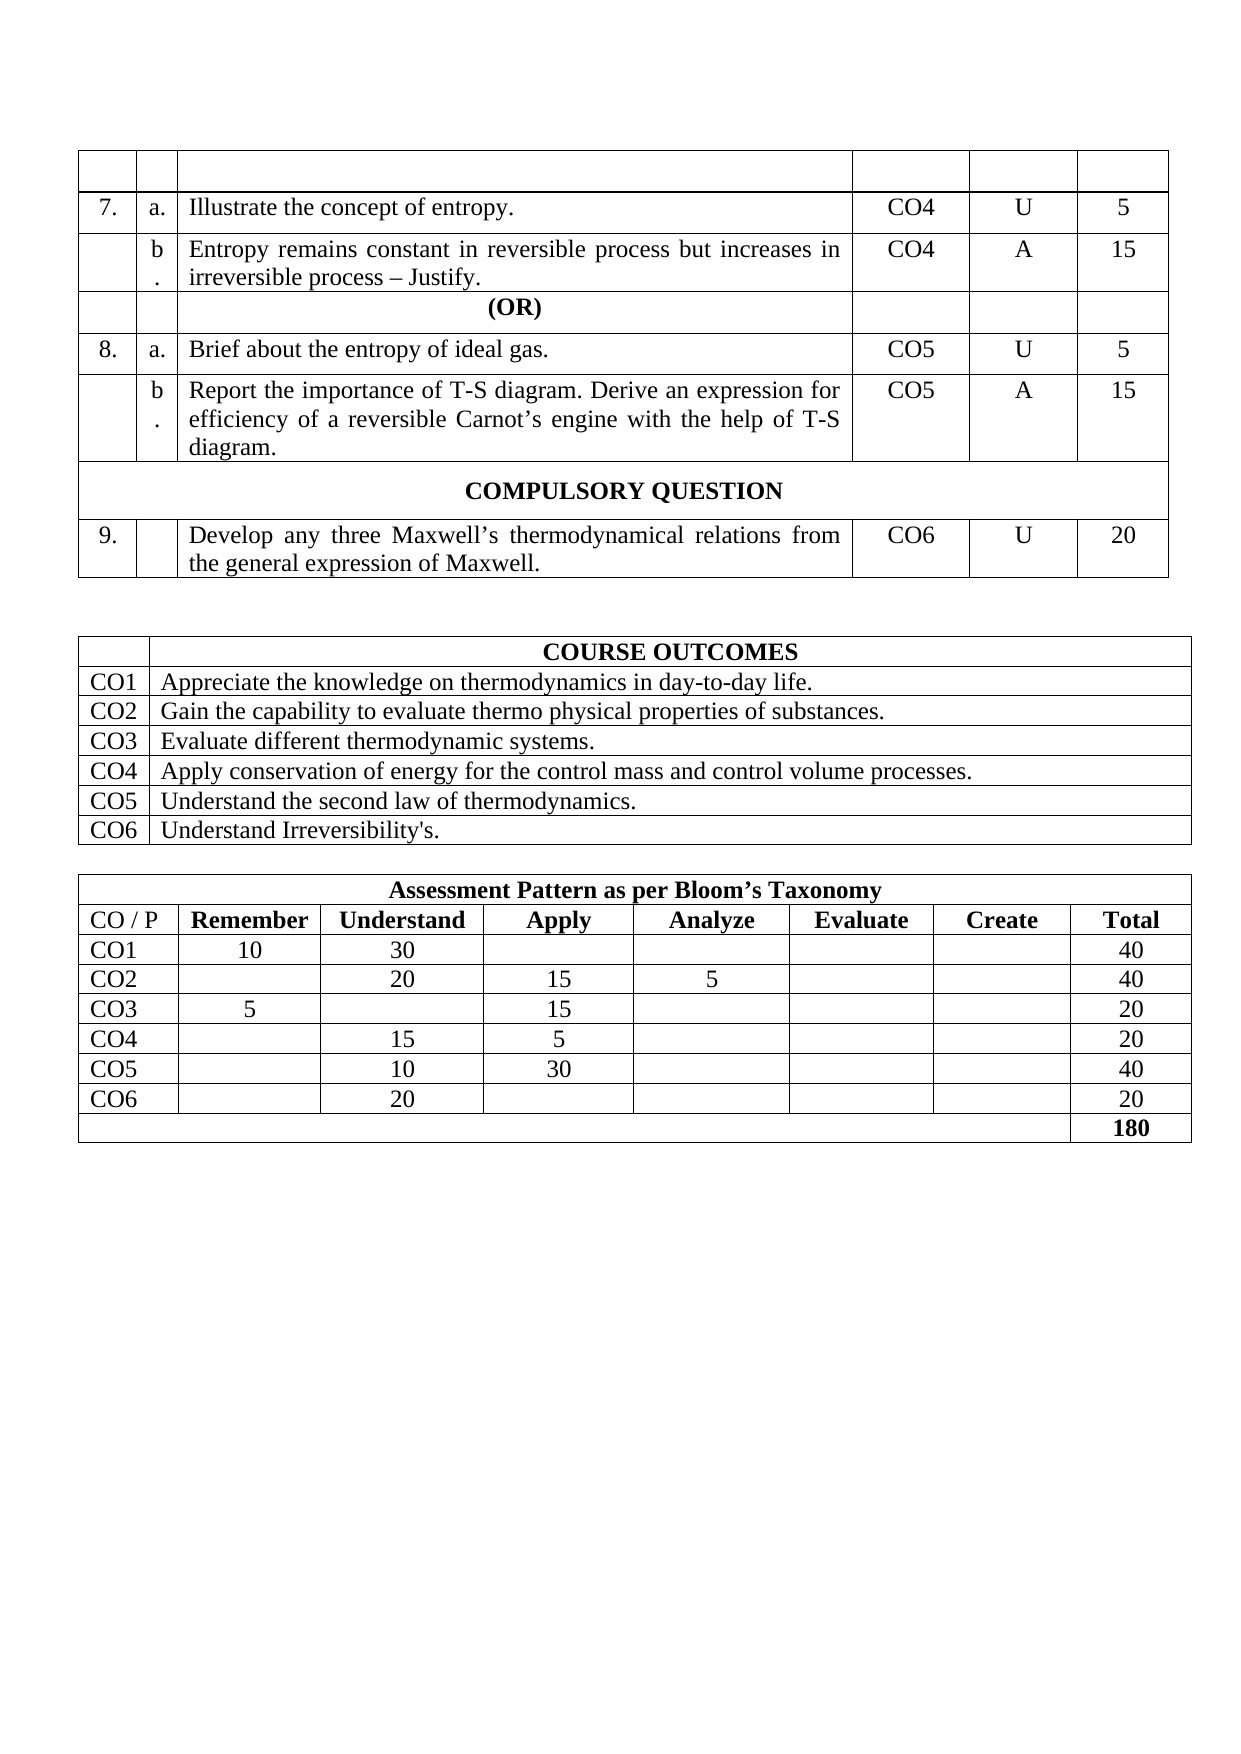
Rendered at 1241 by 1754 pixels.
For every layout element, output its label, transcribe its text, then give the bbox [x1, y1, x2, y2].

table_cell [853, 292, 969, 333]
table_cell [137, 520, 177, 577]
table_cell [790, 1084, 933, 1112]
table_cell CO6 [79, 1084, 178, 1112]
table_cell CO3 [79, 994, 178, 1023]
table_cell 15 [484, 994, 633, 1023]
table_cell [934, 1084, 1070, 1112]
table_cell [790, 935, 933, 963]
table_cell [79, 1114, 1070, 1142]
table_cell CO2 [79, 696, 149, 725]
table_cell CO1 [79, 935, 178, 963]
table_cell 20 [1071, 994, 1191, 1023]
table_cell a. [137, 334, 177, 374]
table_cell Report the importance of T-S diagram. Derive an expression for efficiency of a reversible Carnot’s engine with the help of T-S diagram. [178, 375, 852, 461]
table_cell A [970, 234, 1077, 291]
table_cell [1078, 292, 1168, 333]
table_cell [179, 1024, 320, 1053]
table_cell [634, 1024, 789, 1053]
table_cell [137, 292, 177, 333]
table_cell Develop any three Maxwell’s thermodynamical relations from the general expression of Maxwell. [178, 520, 852, 577]
table_cell [934, 965, 1070, 993]
table_cell CO3 [79, 726, 149, 755]
table_cell [179, 1084, 320, 1112]
table_cell Apply [484, 905, 633, 934]
table_cell 30 [484, 1054, 633, 1083]
table_cell Analyze [634, 905, 789, 934]
table_cell [853, 151, 969, 191]
table_header Assessment Pattern as per Bloom’s Taxonomy [79, 875, 1191, 904]
table_cell [634, 935, 789, 963]
table_cell 5 [634, 965, 789, 993]
table_cell Understand the second law of thermodynamics. [150, 786, 1191, 814]
table_cell CO4 [79, 1024, 178, 1053]
table_cell 180 [1071, 1114, 1191, 1142]
table_cell 7. [79, 193, 136, 233]
table_cell CO5 [79, 786, 149, 814]
table_cell CO4 [853, 234, 969, 291]
table_cell [179, 1054, 320, 1083]
table_cell [484, 1084, 633, 1112]
table_cell [634, 994, 789, 1023]
table_cell 40 [1071, 935, 1191, 963]
table_cell [790, 965, 933, 993]
table_cell 15 [1078, 234, 1168, 291]
table_cell b. [137, 234, 177, 291]
table_cell [934, 1024, 1070, 1053]
table_cell 20 [1078, 520, 1168, 577]
table_cell CO2 [79, 965, 178, 993]
table_cell 10 [179, 935, 320, 963]
table_cell Total [1071, 905, 1191, 934]
table_cell [178, 151, 852, 191]
table_cell (OR) [178, 292, 852, 333]
table_cell 5 [179, 994, 320, 1023]
table_cell CO1 [79, 667, 149, 695]
table_cell CO6 [79, 816, 149, 844]
table_cell U [970, 334, 1077, 374]
table_cell [137, 151, 177, 191]
table_cell [790, 1054, 933, 1083]
table_cell b. [137, 375, 177, 461]
table_cell COMPULSORY QUESTION [79, 462, 1168, 519]
table_cell [1078, 151, 1168, 191]
table_cell A [970, 375, 1077, 461]
table_cell Evaluate different thermodynamic systems. [150, 726, 1191, 755]
table_cell CO5 [853, 375, 969, 461]
table_cell Illustrate the concept of entropy. [178, 193, 852, 233]
table_cell [179, 965, 320, 993]
table_cell 9. [79, 520, 136, 577]
table_cell 5 [484, 1024, 633, 1053]
table_cell CO5 [79, 1054, 178, 1083]
table_cell CO / P [79, 905, 178, 934]
table_cell U [970, 520, 1077, 577]
table_cell [321, 994, 483, 1023]
table_cell Gain the capability to evaluate thermo physical properties of substances. [150, 696, 1191, 725]
table_cell 30 [321, 935, 483, 963]
table_cell [934, 1054, 1070, 1083]
table_cell 10 [321, 1054, 483, 1083]
table_cell Brief about the entropy of ideal gas. [178, 334, 852, 374]
table_header [79, 637, 149, 666]
table_cell 20 [321, 1084, 483, 1112]
table_cell 5 [1078, 193, 1168, 233]
table_cell 8. [79, 334, 136, 374]
table_cell [934, 935, 1070, 963]
table_cell Appreciate the knowledge on thermodynamics in day-to-day life. [150, 667, 1191, 695]
table_cell a. [137, 193, 177, 233]
table_cell [79, 151, 136, 191]
table_cell Remember [179, 905, 320, 934]
table_cell 40 [1071, 1054, 1191, 1083]
table_cell 5 [1078, 334, 1168, 374]
table_cell Apply conservation of energy for the control mass and control volume processes. [150, 756, 1191, 785]
table_cell U [970, 193, 1077, 233]
table_cell [484, 935, 633, 963]
table_cell 20 [1071, 1084, 1191, 1112]
table_cell [634, 1084, 789, 1112]
table_cell CO4 [79, 756, 149, 785]
table_cell [634, 1054, 789, 1083]
table_cell 20 [1071, 1024, 1191, 1053]
table_cell [79, 234, 136, 291]
table_cell Entropy remains constant in reversible process but increases in irreversible process – Justify. [178, 234, 852, 291]
table_cell [934, 994, 1070, 1023]
table_cell 15 [484, 965, 633, 993]
table_cell Create [934, 905, 1070, 934]
table_cell 40 [1071, 965, 1191, 993]
table_cell [79, 292, 136, 333]
table_cell CO6 [853, 520, 969, 577]
table_cell Understand Irreversibility's. [150, 816, 1191, 844]
table_cell [970, 292, 1077, 333]
table_cell [79, 375, 136, 461]
table_cell [970, 151, 1077, 191]
table_cell Evaluate [790, 905, 933, 934]
table_cell 20 [321, 965, 483, 993]
table_cell [790, 994, 933, 1023]
table_header COURSE OUTCOMES [150, 637, 1191, 666]
table_cell 15 [321, 1024, 483, 1053]
table_cell 15 [1078, 375, 1168, 461]
table_cell CO5 [853, 334, 969, 374]
table_cell Understand [321, 905, 483, 934]
table_cell [790, 1024, 933, 1053]
table_cell CO4 [853, 193, 969, 233]
